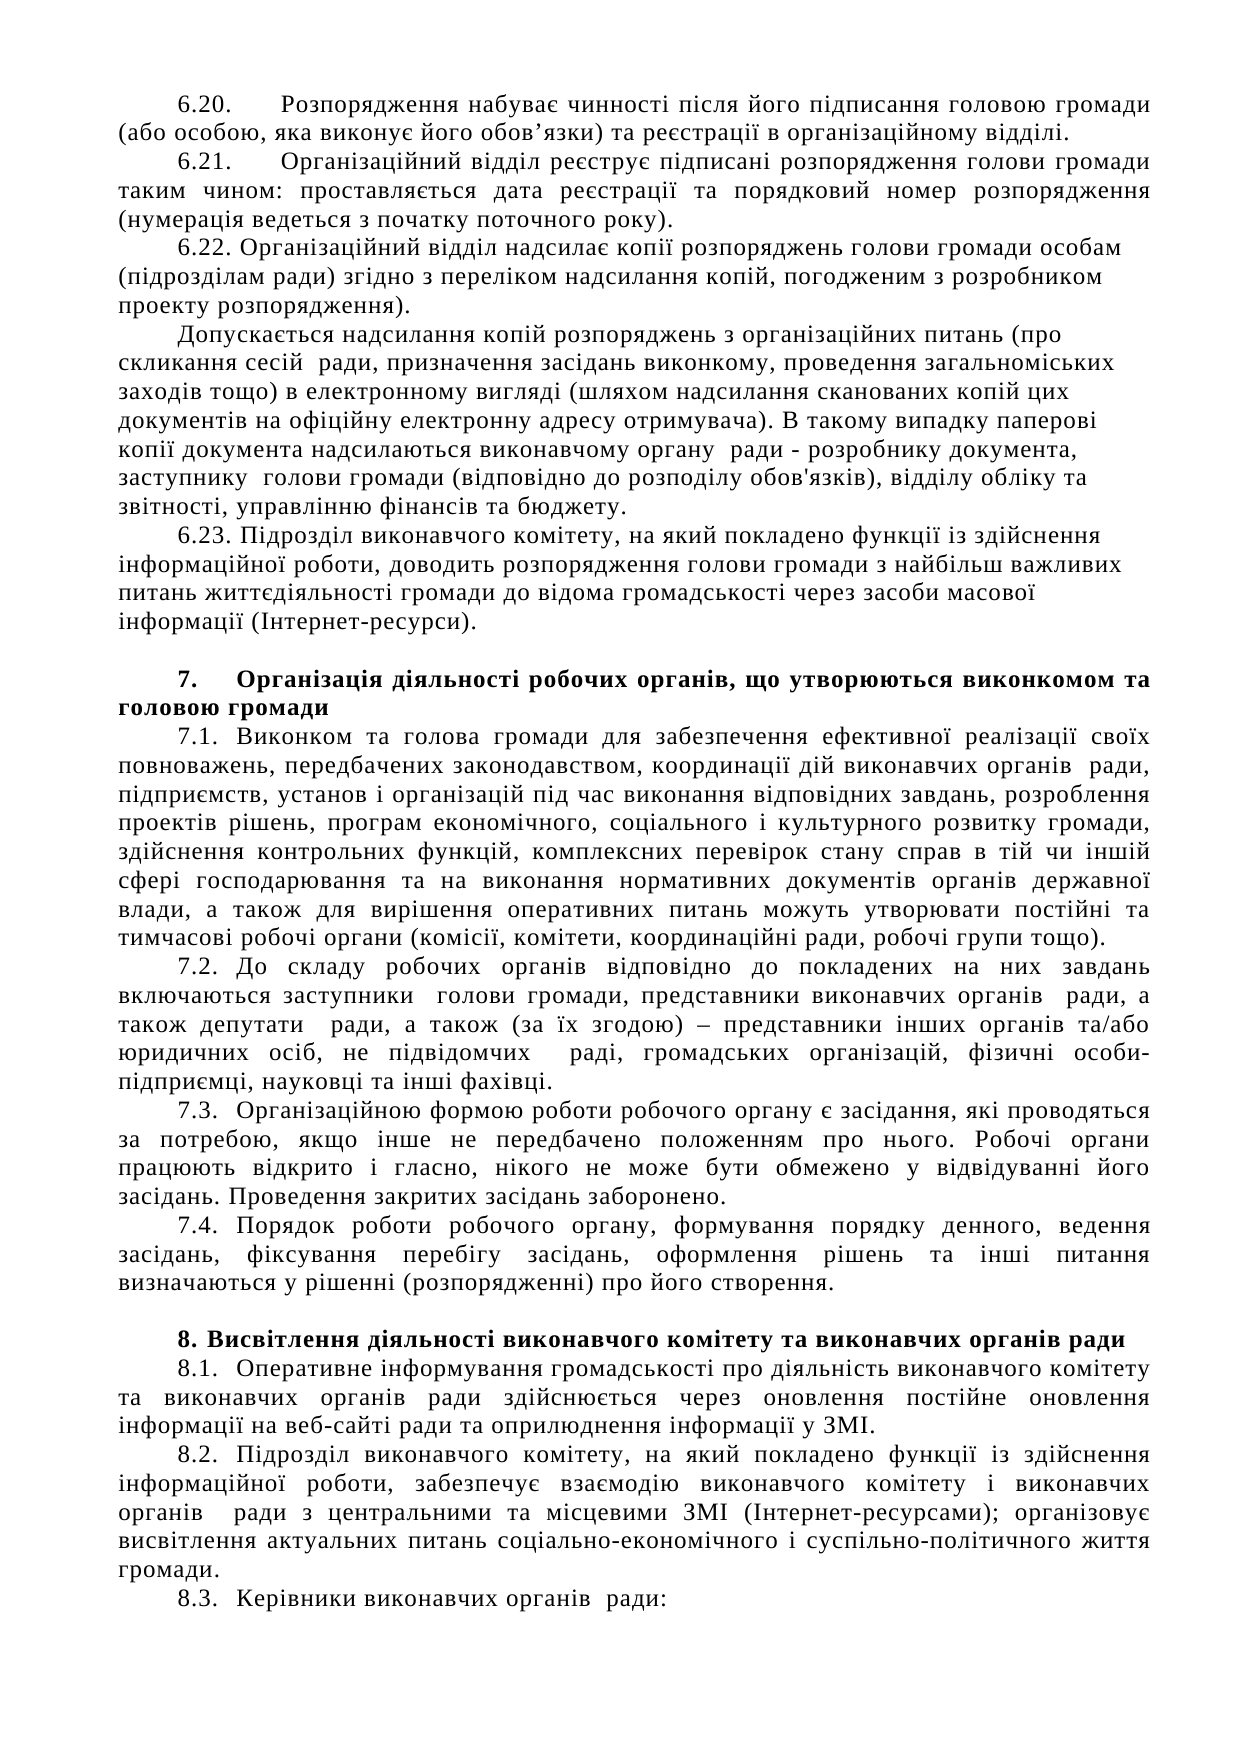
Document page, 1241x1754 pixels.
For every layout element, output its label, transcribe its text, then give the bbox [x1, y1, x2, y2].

text 6.23. Підрозділ виконавчого комітету, на який покладено функції із здійснення інформаційної роботи, доводить розпорядження голови громади з найбільш важливих питань життєдіяльності громади до відома громадськості через засоби масової інформації (Інтернет-ресурси). [118, 520, 1152, 635]
list Підрозділ виконавчого комітету, на який покладено функції із здійснення інформаційної роботи, забезпечує взаємодію виконавчого комітету і виконавчих органів ради з центральними та місцевими ЗМІ (Інтернет-ресурсами); організовує висвітлення актуальних питань соціально-економічного і суспільно-політичного життя громади. [118, 1439, 1152, 1583]
list Висвітлення діяльності виконавчого комітету та виконавчих органів ради [118, 1324, 1152, 1353]
text Допускається надсилання копій розпоряджень з організаційних питань (про скликання сесій ради, призначення засідань виконкому, проведення загальноміських заходів тощо) в електронному вигляді (шляхом надсилання сканованих копій цих документів на офіційну електронну адресу отримувача). В такому випадку паперові копії документа надсилаються виконавчому органу ради - розробнику документа, заступнику голови громади (відповідно до розподілу обов'язків), відділу обліку та звітності, управлінню фінансів та бюджету. [118, 319, 1152, 520]
list Керівники виконавчих органів ради: [118, 1583, 1152, 1612]
list Організаційний відділ реєструє підписані розпорядження голови громади таким чином: проставляється дата реєстрації та порядковий номер розпорядження (нумерація ведеться з початку поточного року). [118, 146, 1152, 232]
list Організаційною формою роботи робочого органу є засідання, які проводяться за потребою, якщо інше не передбачено положенням про нього. Робочі органи працюють відкрито і гласно, нікого не може бути обмежено у відвідуванні його засідань. Проведення закритих засідань заборонено. [118, 1095, 1152, 1210]
list Оперативне інформування громадськості про діяльність виконавчого комітету та виконавчих органів ради здійснюється через оновлення постійне оновлення інформації на веб-сайті ради та оприлюднення інформації у ЗМІ. [118, 1353, 1152, 1439]
list Розпорядження набуває чинності після його підписання головою громади (або особою, яка виконує його обов’язки) та реєстрації в організаційному відділі. [118, 89, 1152, 146]
list Організація діяльності робочих органів, що утворюються виконкомом та головою громади [118, 664, 1152, 721]
text 6.22. Організаційний відділ надсилає копії розпоряджень голови громади особам (підрозділам ради) згідно з переліком надсилання копій, погодженим з розробником проекту розпорядження). [118, 232, 1152, 319]
list До складу робочих органів відповідно до покладених на них завдань включаються заступники голови громади, представники виконавчих органів ради, а також депутати ради, а також (за їх згодою) – представники інших органів та/або юридичних осіб, не підвідомчих раді, громадських організацій, фізичні особи-підприємці, науковці та інші фахівці. [118, 951, 1152, 1095]
list Порядок роботи робочого органу, формування порядку денного, ведення засідань, фіксування перебігу засідань, оформлення рішень та інші питання визначаються у рішенні (розпорядженні) про його створення. [118, 1210, 1152, 1296]
list Виконком та голова громади для забезпечення ефективної реалізації своїх повноважень, передбачених законодавством, координації дій виконавчих органів ради, підприємств, установ і організацій під час виконання відповідних завдань, розроблення проектів рішень, програм економічного, соціального і культурного розвитку громади, здійснення контрольних функцій, комплексних перевірок стану справ в тій чи іншій сфері господарювання та на виконання нормативних документів органів державної влади, а також для вирішення оперативних питань можуть утворювати постійні та тимчасові робочі органи (комісії, комітети, координаційні ради, робочі групи тощо). [118, 721, 1152, 951]
